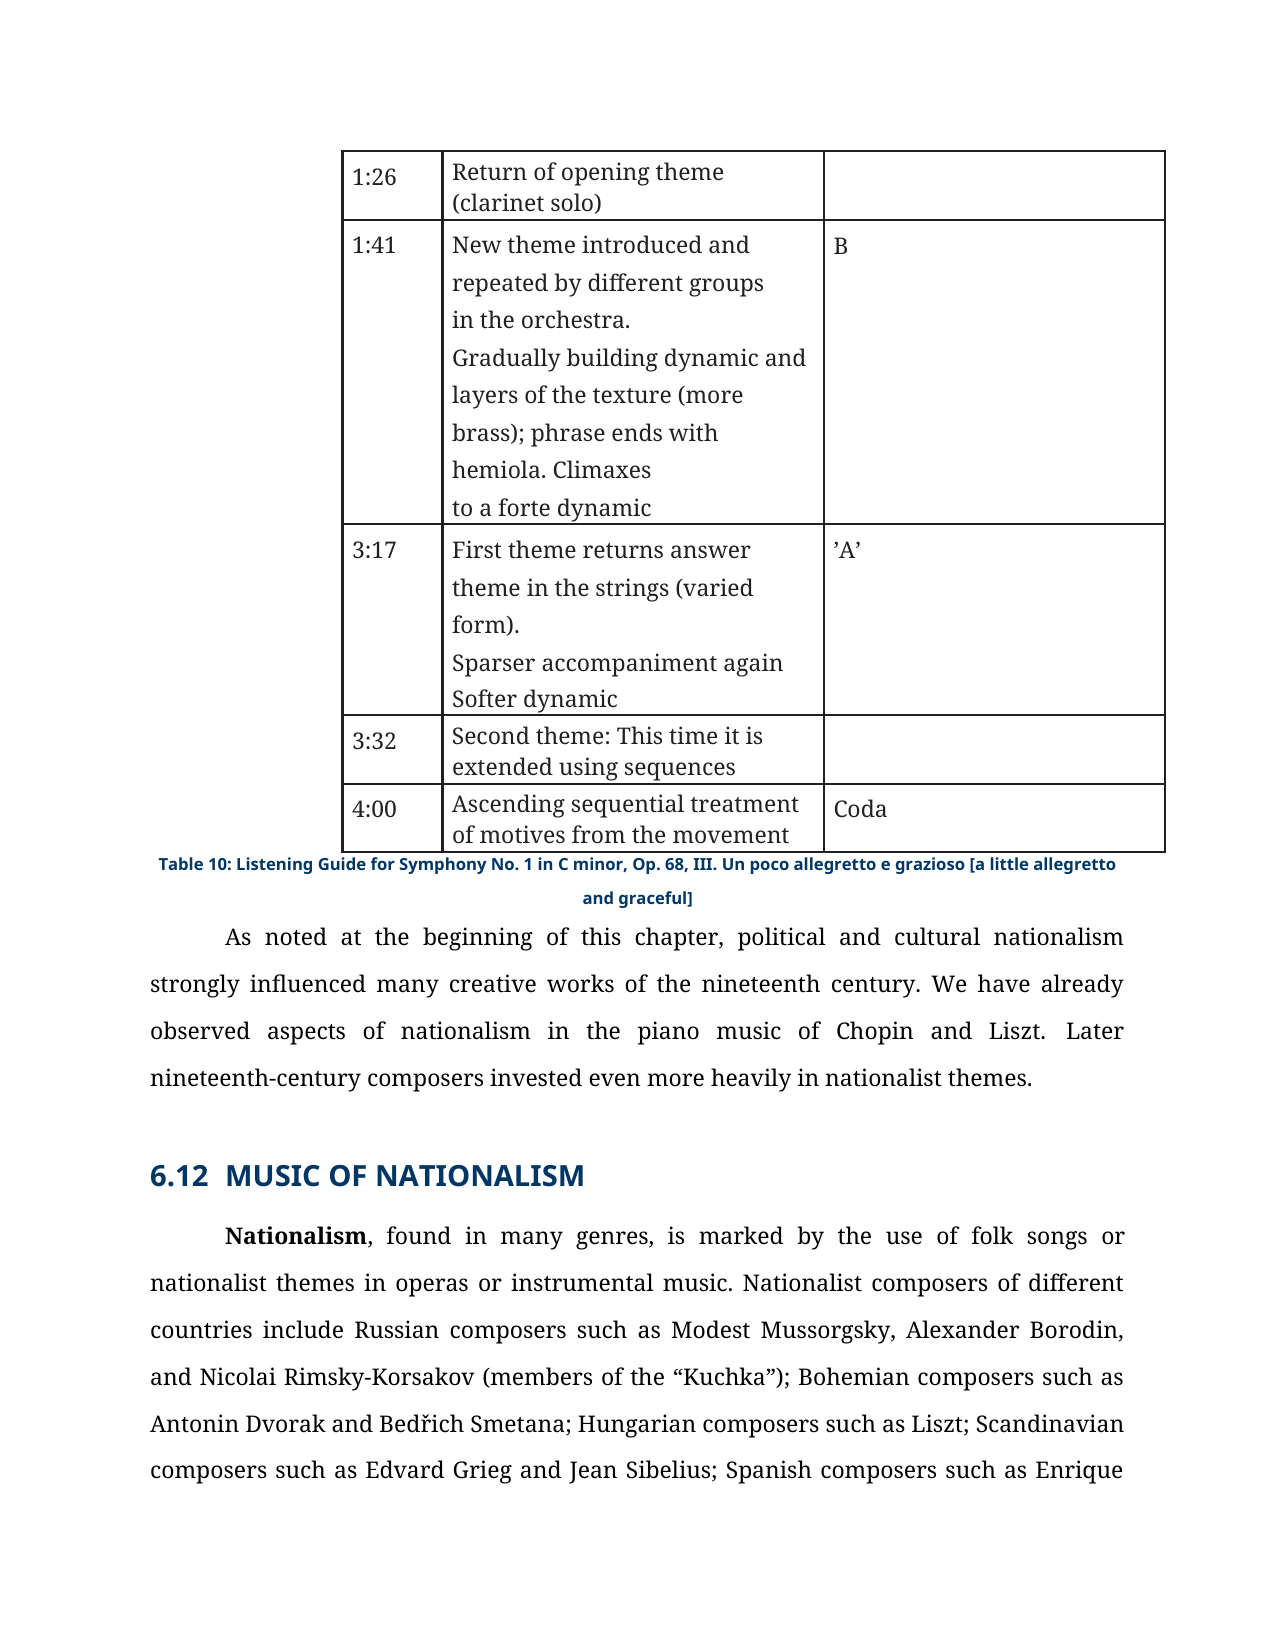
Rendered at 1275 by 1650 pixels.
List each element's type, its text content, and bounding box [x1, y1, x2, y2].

table_cell 3:17 [344, 525, 441, 714]
table_cell ’A’ [825, 525, 1164, 714]
table_cell [825, 716, 1164, 783]
table_cell [825, 152, 1164, 219]
table_cell First theme returns answer theme in the strings (varied form). Sparser accompaniment again Softer dynamic [444, 525, 823, 714]
table_cell 4:00 [344, 785, 441, 851]
table_cell B [825, 221, 1164, 523]
table_cell Second theme: This time it is extended using sequences [444, 716, 823, 783]
table_cell Return of opening theme (clarinet solo) [444, 152, 823, 219]
table_cell Coda [825, 785, 1164, 851]
table_cell 3:32 [344, 716, 441, 783]
table_cell 1:26 [344, 152, 441, 219]
table_cell New theme introduced and repeated by different groups in the orchestra. Gradually building dynamic and layers of the texture (more brass); phrase ends with hemiola. Climaxes to a forte dynamic [444, 221, 823, 523]
text As noted at the beginning of this chapter, political and cultural nationalism strongly influenced many creative works of the nineteenth century. We have already observed aspects of nationalism in the piano music of Chopin and Liszt. Later nineteenth-century composers invested even more heavily in nationalist themes. [150, 921, 1125, 1093]
table_cell 1:41 [344, 221, 441, 523]
text Table 10: Listening Guide for Symphony No. 1 in C minor, Op. 68, III. Un poco allegretto e grazioso [a little allegretto and graceful] [150, 853, 1125, 910]
table_cell Ascending sequential treatment of motives from the movement [444, 785, 823, 851]
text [150, 1220, 1125, 1486]
subtitle MUSIC OF NATIONALISM [150, 1155, 1125, 1195]
